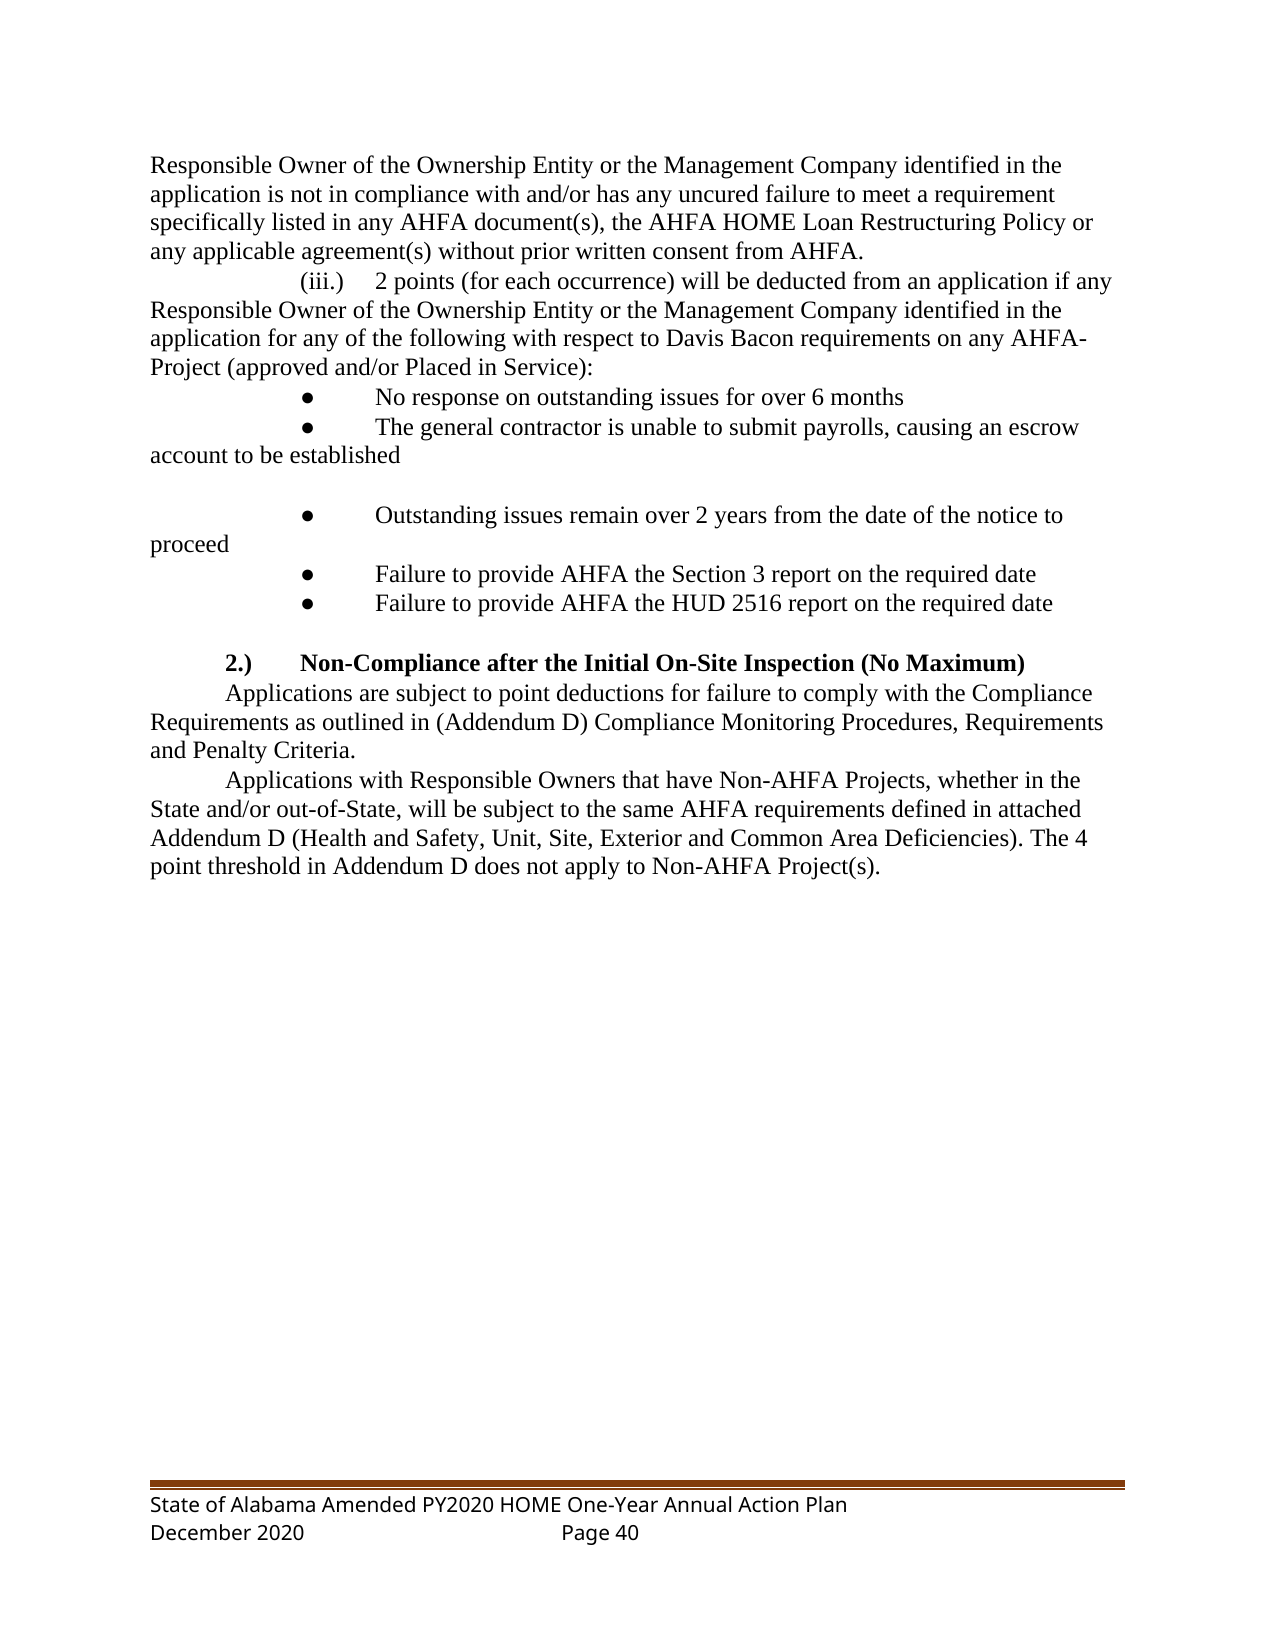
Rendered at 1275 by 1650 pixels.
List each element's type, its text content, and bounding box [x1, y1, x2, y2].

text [150, 150, 1125, 265]
text ● Failure to provide AHFA the Section 3 report on the required date [150, 559, 1125, 587]
text ● Failure to provide AHFA the HUD 2516 report on the required date [150, 588, 1125, 617]
text Applications are subject to point deductions for failure to comply with the Compliance Requirements as outlined in (Addendum D) Compliance Monitoring Procedures, Requirements and Penalty Criteria. [150, 678, 1125, 764]
text ● Outstanding issues remain over 2 years from the date of the notice to proceed [150, 500, 1125, 558]
text Applications with Responsible Owners that have Non-AHFA Projects, whether in the State and/or out-of-State, will be subject to the same AHFA requirements defined in attached Addendum D (Health and Safety, Unit, Site, Exterior and Common Area Deficiencies). The 4 point threshold in Addendum D does not apply to Non-AHFA Project(s). [150, 765, 1125, 880]
text 2.) Non-Compliance after the Initial On-Site Inspection (No Maximum) [150, 648, 1125, 677]
text ● No response on outstanding issues for over 6 months [150, 382, 1125, 411]
text (iii.) 2 points (for each occurrence) will be deducted from an application if any Responsible Owner of the Ownership Entity or the Management Company identified in the application for any of the following with respect to Davis Bacon requirements on any AHFA-Project (approved and/or Placed in Service): [150, 266, 1125, 381]
text ● The general contractor is unable to submit payrolls, causing an escrow account to be established [150, 412, 1125, 469]
